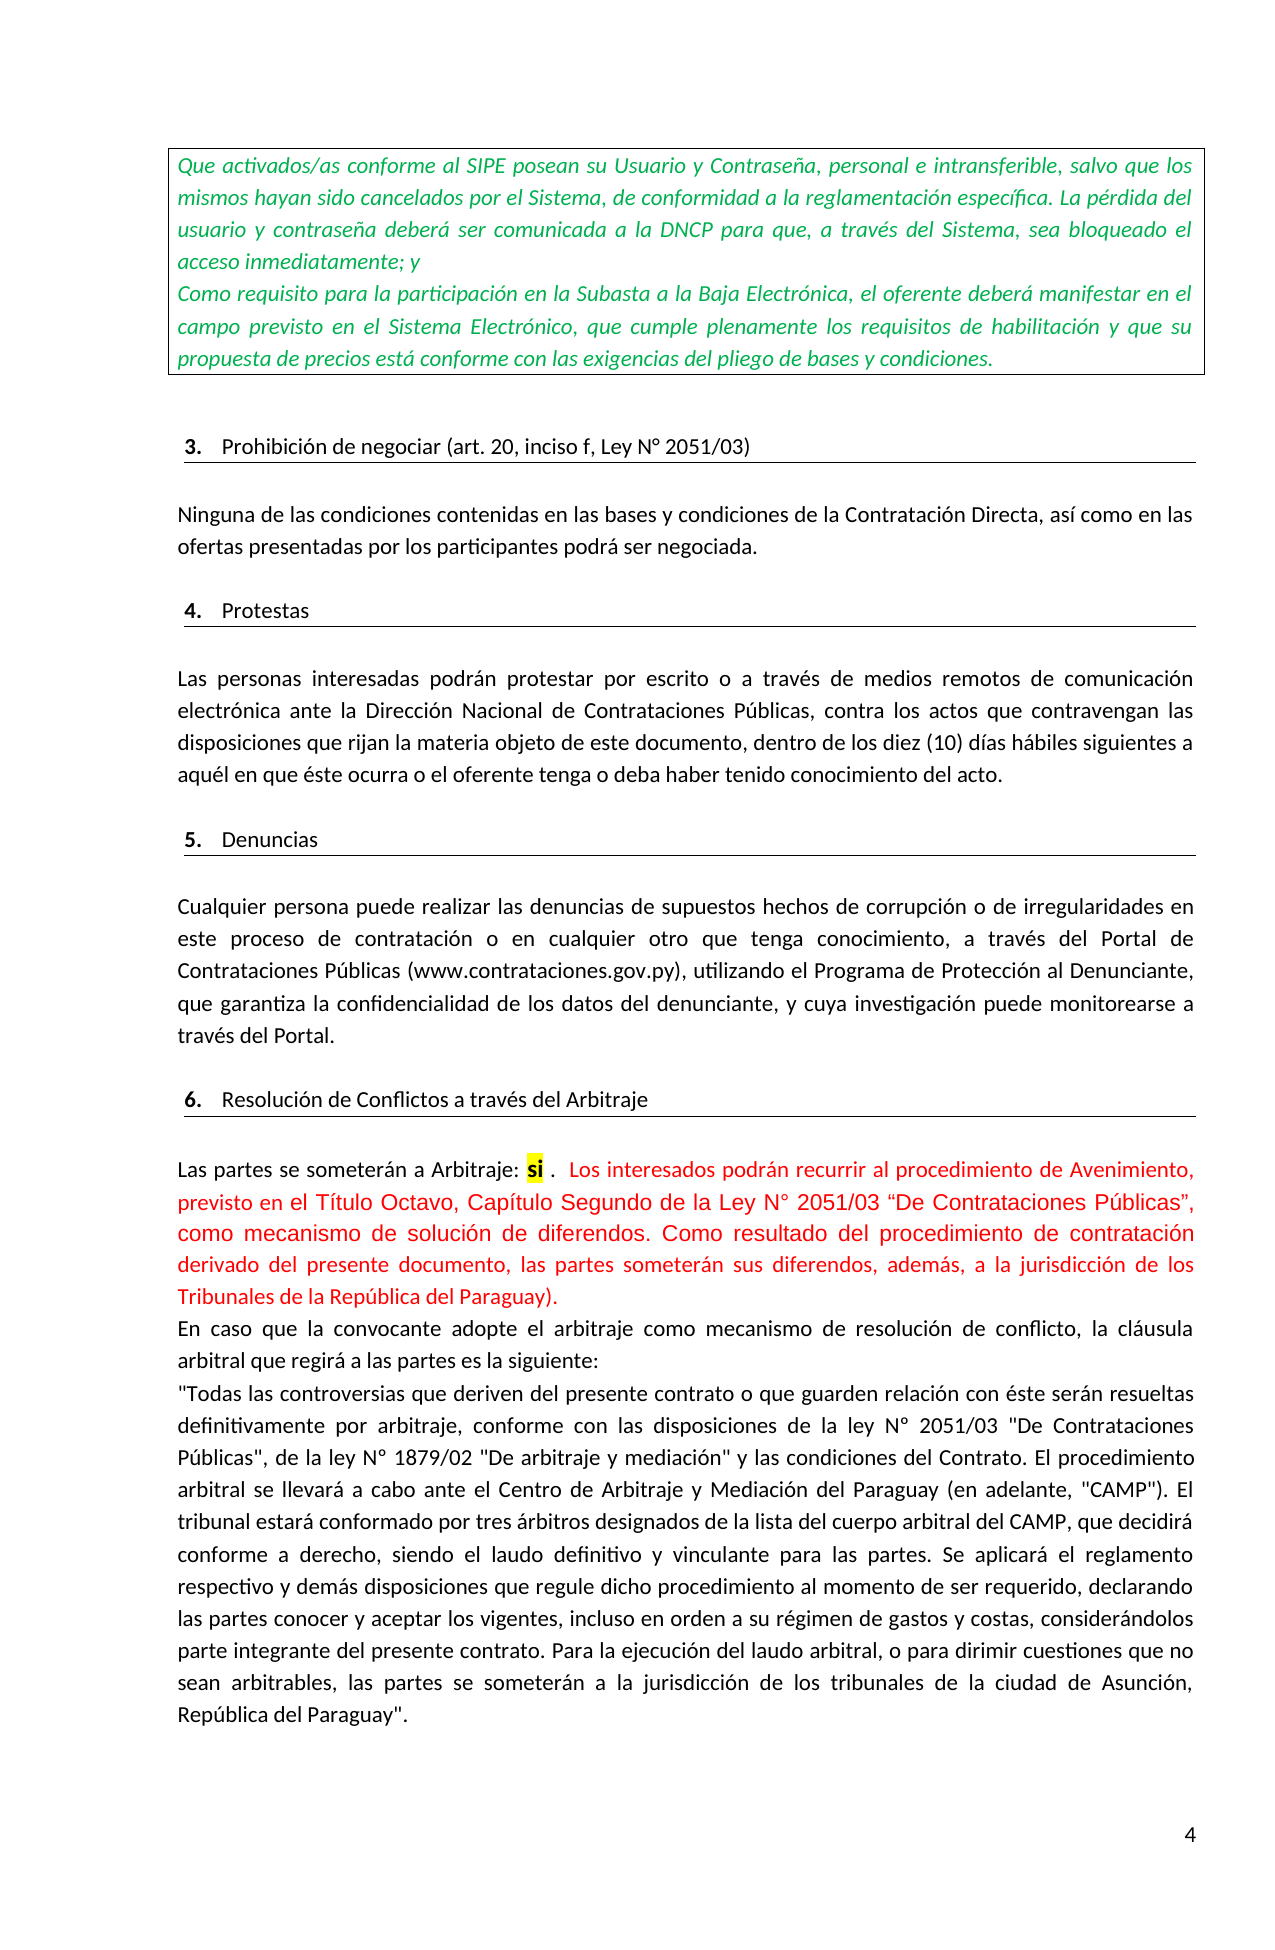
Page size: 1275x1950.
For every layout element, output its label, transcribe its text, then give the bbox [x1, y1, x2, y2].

text . Los interesados podrán recurrir al procedimiento de Avenimiento, previsto en el Título Octavo, Capítulo Segundo de la Ley N° 2051/03 “De Contrataciones Públicas”, como mecanismo de solución de diferendos. Como resultado del procedimiento de contratación derivado del presente documento, las partes someterán sus diferendos, además, a la jurisdicción de los Tribunales de la República del Paraguay). [177, 1153, 1196, 1310]
